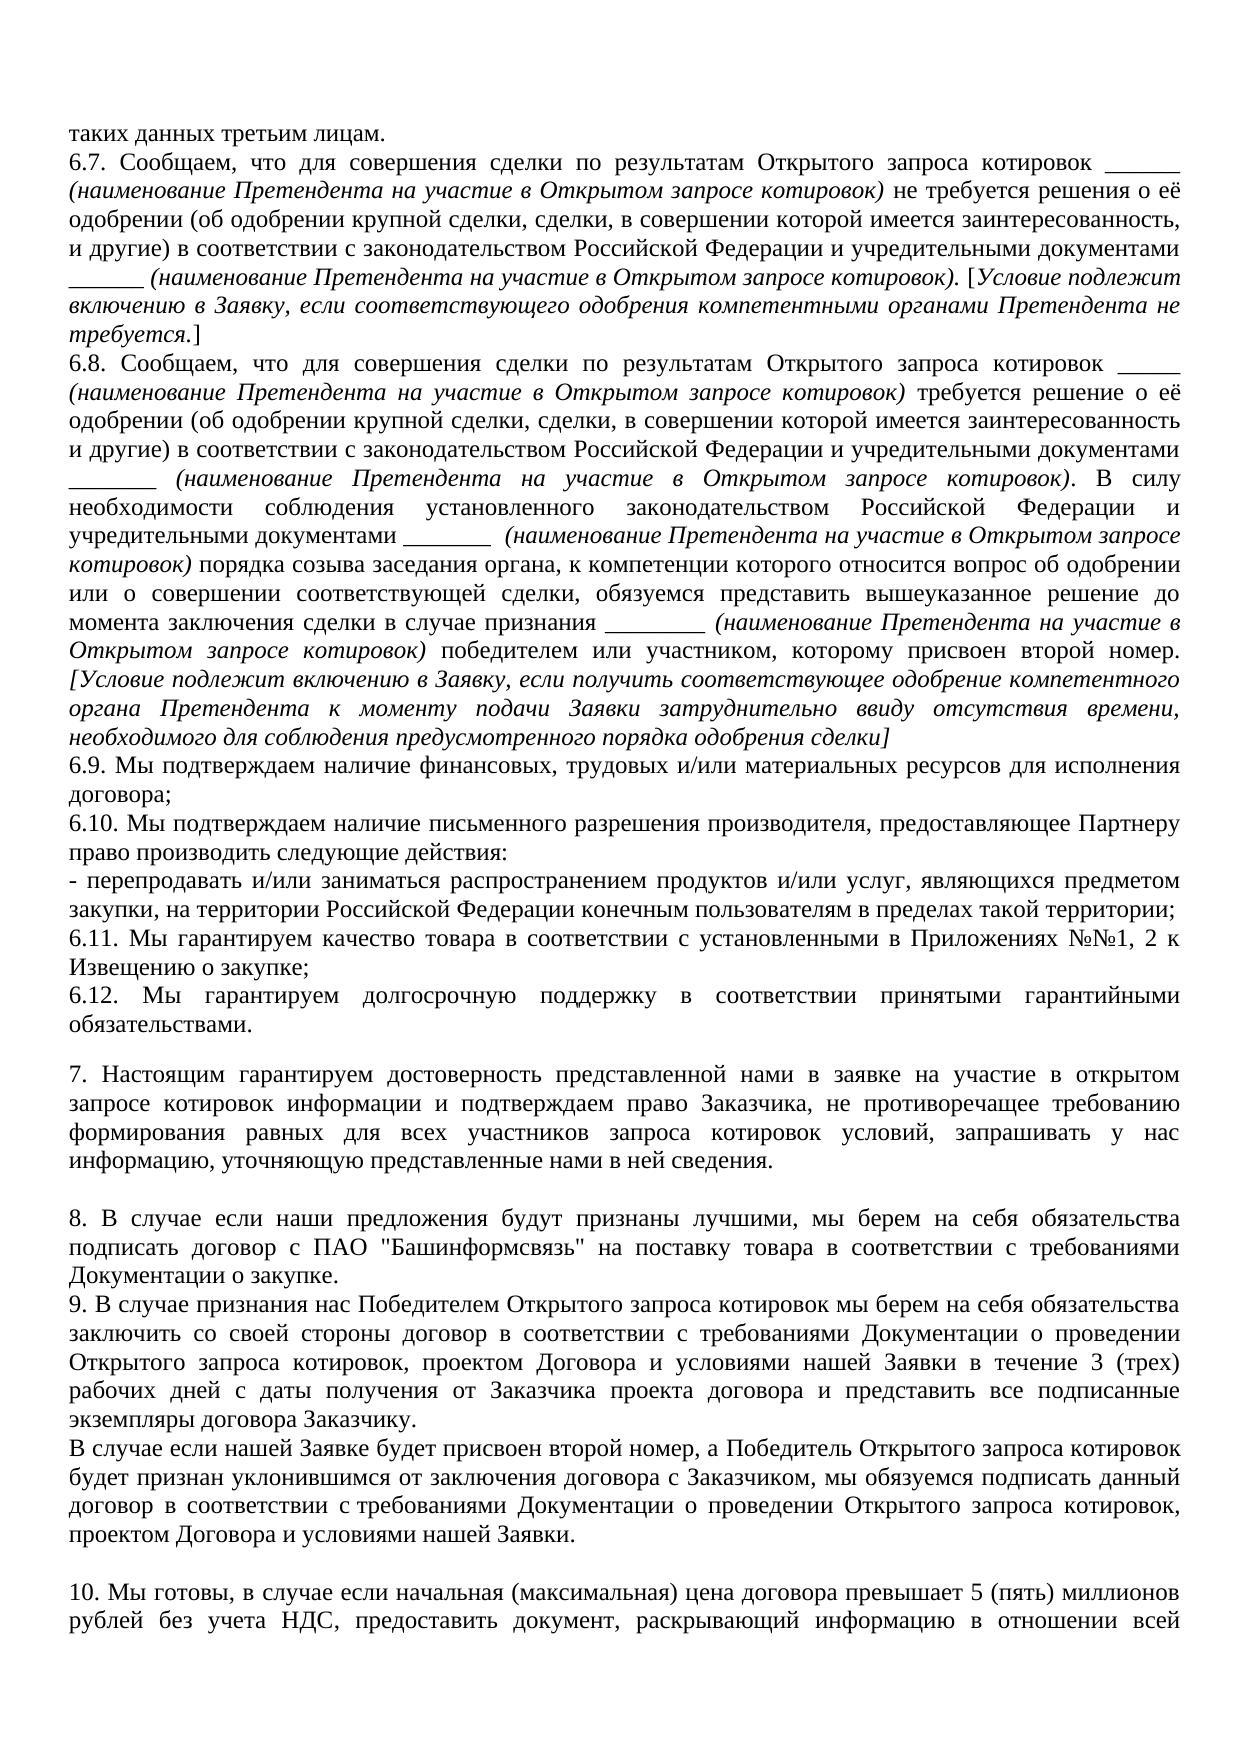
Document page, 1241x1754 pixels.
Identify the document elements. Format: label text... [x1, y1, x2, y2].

table_cell 8. В случае если наши предложения будут признаны лучшими, мы берем на себя обязательства подписать договор с ПАО "Башинформсвязь" на поставку товара в соответствии с требованиями Документации о закупке. [58, 1174, 1192, 1289]
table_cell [58, 1289, 1192, 1634]
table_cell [58, 118, 1192, 1038]
table_cell 7. Настоящим гарантируем достоверность представленной нами в заявке на участие в открытом запросе котировок информации и подтверждаем право Заказчика, не противоречащее требованию формирования равных для всех участников запроса котировок условий, запрашивать у нас информацию, уточняющую представленные нами в ней сведения. [58, 1038, 1192, 1174]
